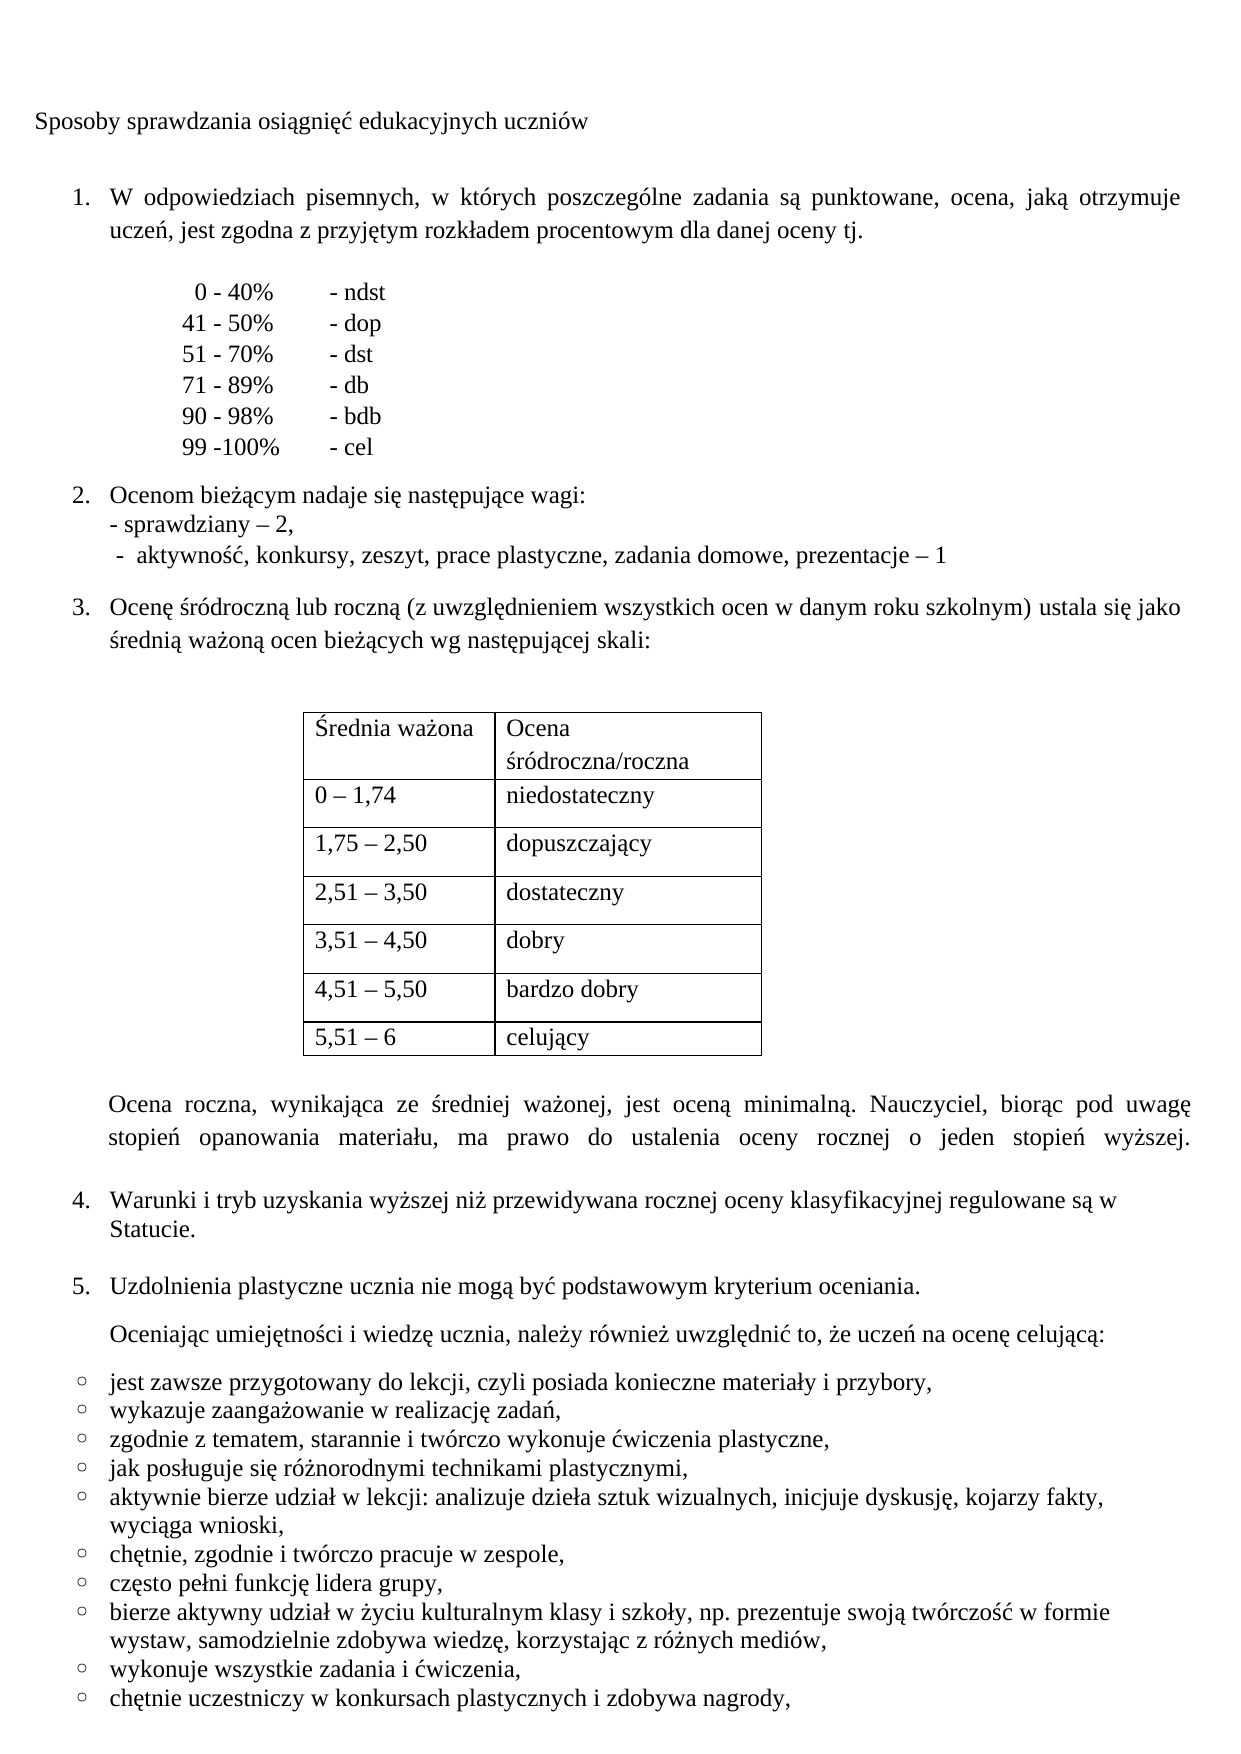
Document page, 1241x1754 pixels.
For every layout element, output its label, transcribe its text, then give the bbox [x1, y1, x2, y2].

list Ocenę śródroczną lub roczną (z uwzględnieniem wszystkich ocen w danym roku szkolnym) ustala się jako średnią ważoną ocen bieżących wg następującej skali: [72, 592, 1181, 654]
table_header Średnia ważona [304, 713, 494, 779]
table_cell niedostateczny [496, 780, 761, 827]
table_cell 2,51 – 3,50 [304, 877, 494, 924]
list aktywnie bierze udział w lekcji: analizuje dzieła sztuk wizualnych, inicjuje dyskusję, kojarzy fakty, wyciąga wnioski, [72, 1482, 1192, 1539]
table_header Ocena śródroczna/roczna [496, 713, 761, 779]
table_cell 5,51 – 6 [304, 1023, 494, 1055]
table_cell 1,75 – 2,50 [304, 828, 494, 876]
list bierze aktywny udział w życiu kulturalnym klasy i szkoły, np. prezentuje swoją twórczość w formie wystaw, samodzielnie zdobywa wiedzę, korzystając z różnych mediów, [72, 1597, 1192, 1654]
table_cell dopuszczający [496, 828, 761, 876]
list Uzdolnienia plastyczne ucznia nie mogą być podstawowym kryterium oceniania. [72, 1271, 1192, 1300]
text - sprawdziany – 2, - aktywność, konkursy, zeszyt, prace plastyczne, zadania domowe, prezentacje – 1 [34, 509, 1192, 569]
list często pełni funkcję lidera grupy, [72, 1568, 1192, 1597]
text 0 - 40% - ndst 41 - 50% - dop 51 - 70% - dst 71 - 89% - db 90 - 98% - bdb 99 -100% - cel [182, 277, 1192, 461]
table_cell celujący [496, 1023, 761, 1055]
list chętnie, zgodnie i twórczo pracuje w zespole, [72, 1539, 1192, 1568]
list chętnie uczestniczy w konkursach plastycznych i zdobywa nagrody, [72, 1683, 1192, 1712]
list Oceniając umiejętności i wiedzę ucznia, należy również uwzględnić to, że uczeń na ocenę celującą: [109, 1319, 1192, 1348]
table_cell dobry [496, 925, 761, 973]
list wykonuje wszystkie zadania i ćwiczenia, [72, 1654, 1192, 1683]
list Warunki i tryb uzyskania wyższej niż przewidywana rocznej oceny klasyfikacyjnej regulowane są w Statucie. [72, 1185, 1192, 1242]
list Ocena roczna, wynikająca ze średniej ważonej, jest oceną minimalną. Nauczyciel, biorąc pod uwagę stopień opanowania materiału, ma prawo do ustalenia oceny rocznej o jeden stopień wyższej. [108, 1089, 1192, 1181]
list jak posługuje się różnorodnymi technikami plastycznymi, [72, 1453, 1192, 1482]
list jest zawsze przygotowany do lekcji, czyli posiada konieczne materiały i przybory, [72, 1367, 1192, 1395]
list wykazuje zaangażowanie w realizację zadań, [72, 1395, 1192, 1424]
list Sposoby sprawdzania osiągnięć edukacyjnych uczniów [34, 106, 1192, 134]
list zgodnie z tematem, starannie i twórczo wykonuje ćwiczenia plastyczne, [72, 1424, 1192, 1453]
list Ocenom bieżącym nadaje się następujące wagi: [72, 480, 1192, 509]
table_cell dostateczny [496, 877, 761, 924]
table_cell 0 – 1,74 [304, 780, 494, 827]
table_cell bardzo dobry [496, 974, 761, 1021]
table_cell 3,51 – 4,50 [304, 925, 494, 973]
list W odpowiedziach pisemnych, w których poszczególne zadania są punktowane, ocena, jaką otrzymuje uczeń, jest zgodna z przyjętym rozkładem procentowym dla danej oceny tj. [72, 182, 1180, 244]
table_cell 4,51 – 5,50 [304, 974, 494, 1021]
